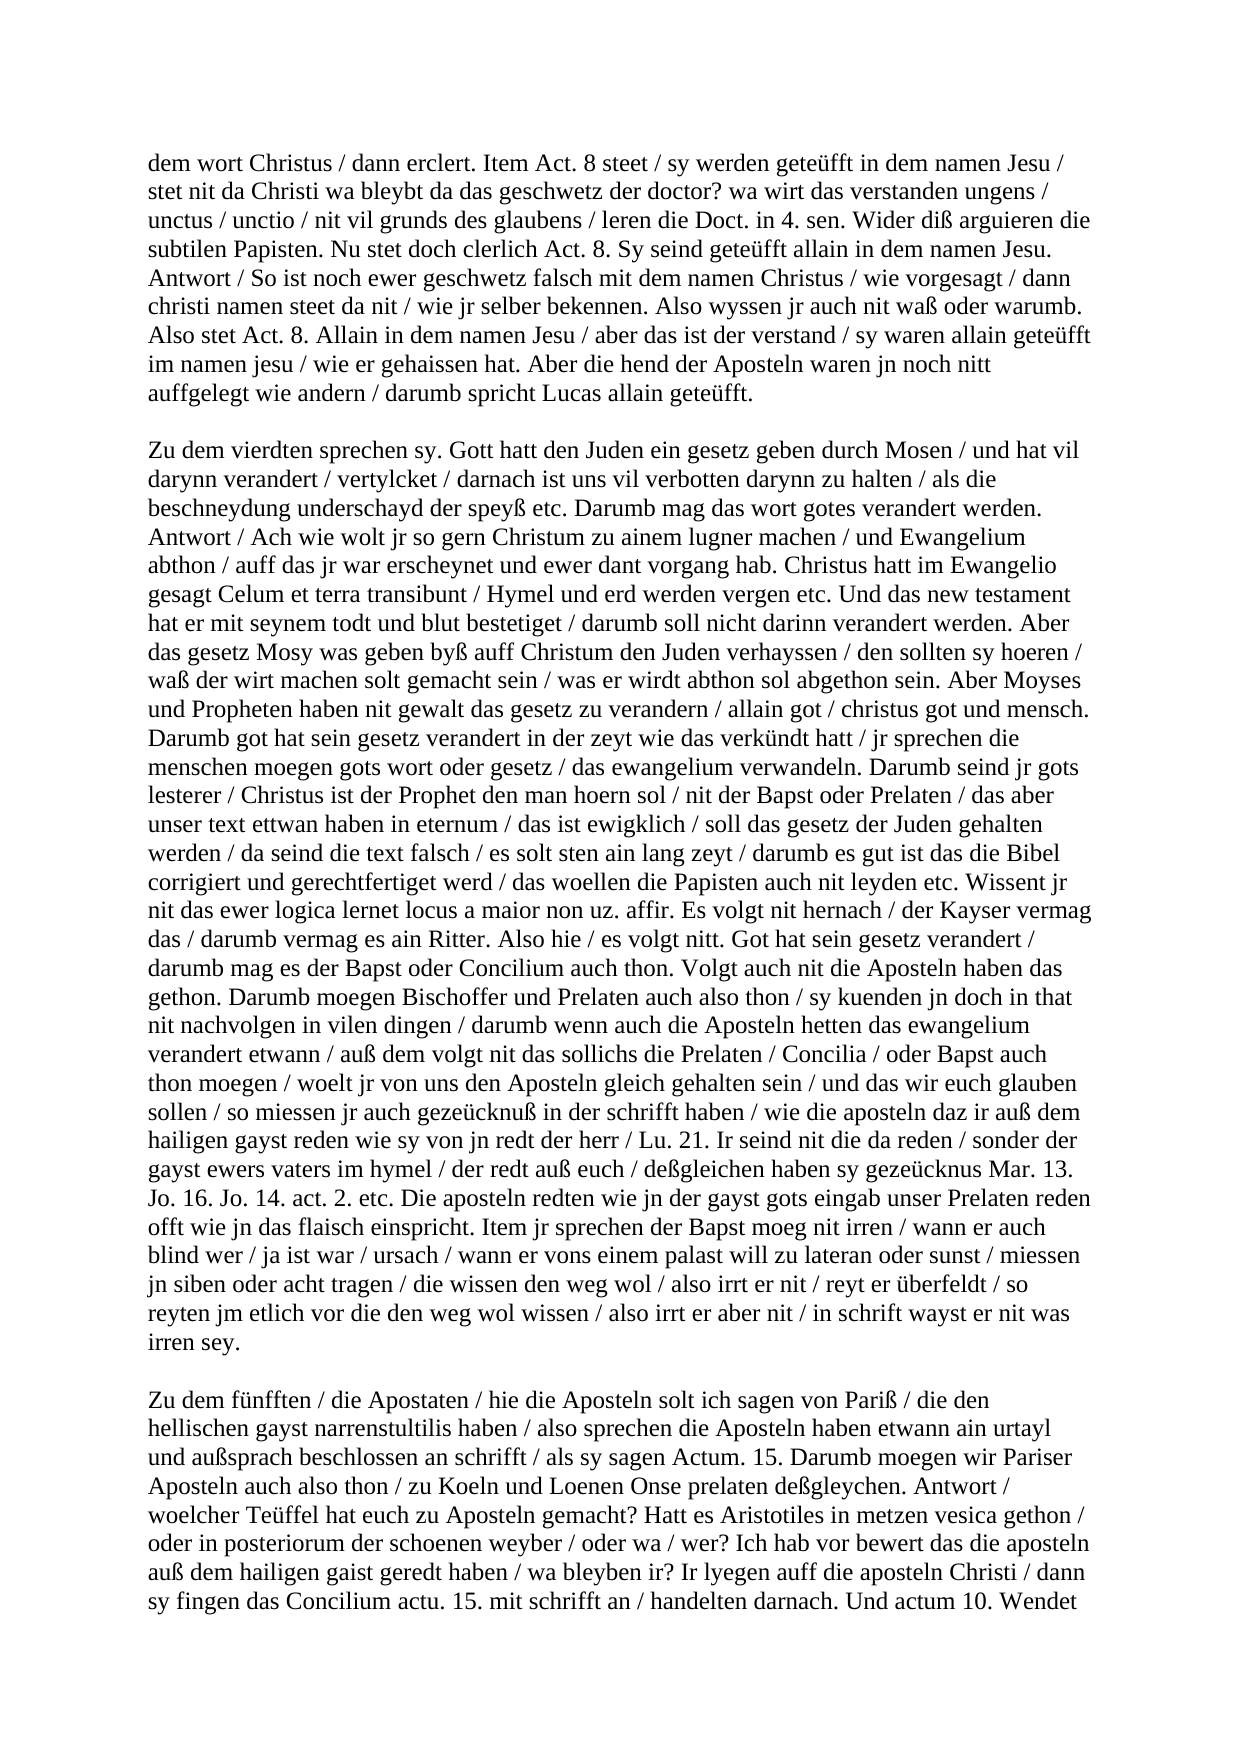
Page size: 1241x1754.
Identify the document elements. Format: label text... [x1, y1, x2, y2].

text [148, 1385, 1093, 1615]
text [148, 148, 1093, 406]
text Zu dem vierdten sprechen sy. Gott hatt den Juden ein gesetz geben durch Mosen / und hat vil darynn verandert / vertylcket / darnach ist uns vil verbotten darynn zu halten / als die beschneydung underschayd der speyß etc. Darumb mag das wort gotes verandert werden. Antwort / Ach wie wolt jr so gern Christum zu ainem lugner machen / und Ewangelium abthon / auff das jr war erscheynet und ewer dant vorgang hab. Christus hatt im Ewangelio gesagt Celum et terra transibunt / Hymel und erd werden vergen etc. Und das new testament hat er mit seynem todt und blut bestetiget / darumb soll nicht darinn verandert werden. Aber das gesetz Mosy was geben byß auff Christum den Juden verhayssen / den sollten sy hoeren / waß der wirt machen solt gemacht sein / was er wirdt abthon sol abgethon sein. Aber Moyses und Propheten haben nit gewalt das gesetz zu verandern / allain got / christus got und mensch. Darumb got hat sein gesetz verandert in der zeyt wie das verkündt hatt / jr sprechen die menschen moegen gots wort oder gesetz / das ewangelium verwandeln. Darumb seind jr gots lesterer / Christus ist der Prophet den man hoern sol / nit der Bapst oder Prelaten / das aber unser text ettwan haben in eternum / das ist ewigklich / soll das gesetz der Juden gehalten werden / da seind die text falsch / es solt sten ain lang zeyt / darumb es gut ist das die Bibel corrigiert und gerechtfertiget werd / das woellen die Papisten auch nit leyden etc. Wissent jr nit das ewer logica lernet locus a maior non uz. affir. Es volgt nit hernach / der Kayser vermag das / darumb vermag es ain Ritter. Also hie / es volgt nitt. Got hat sein gesetz verandert / darumb mag es der Bapst oder Concilium auch thon. Volgt auch nit die Aposteln haben das gethon. Darumb moegen Bischoffer und Prelaten auch also thon / sy kuenden jn doch in that nit nachvolgen in vilen dingen / darumb wenn auch die Aposteln hetten das ewangelium verandert etwann / auß dem volgt nit das sollichs die Prelaten / Concilia / oder Bapst auch thon moegen / woelt jr von uns den Aposteln gleich gehalten sein / und das wir euch glauben sollen / so miessen jr auch gezeücknuß in der schrifft haben / wie die aposteln daz ir auß dem hailigen gayst reden wie sy von jn redt der herr / Lu. 21. Ir seind nit die da reden / sonder der gayst ewers vaters im hymel / der redt auß euch / deßgleichen haben sy gezeücknus Mar. 13. Jo. 16. Jo. 14. act. 2. etc. Die aposteln redten wie jn der gayst gots eingab unser Prelaten reden offt wie jn das flaisch einspricht. Item jr sprechen der Bapst moeg nit irren / wann er auch blind wer / ja ist war / ursach / wann er vons einem palast will zu lateran oder sunst / miessen jn siben oder acht tragen / die wissen den weg wol / also irrt er nit / reyt er überfeldt / so reyten jm etlich vor die den weg wol wissen / also irrt er aber nit / in schrift wayst er nit was irren sey. [148, 436, 1093, 1356]
